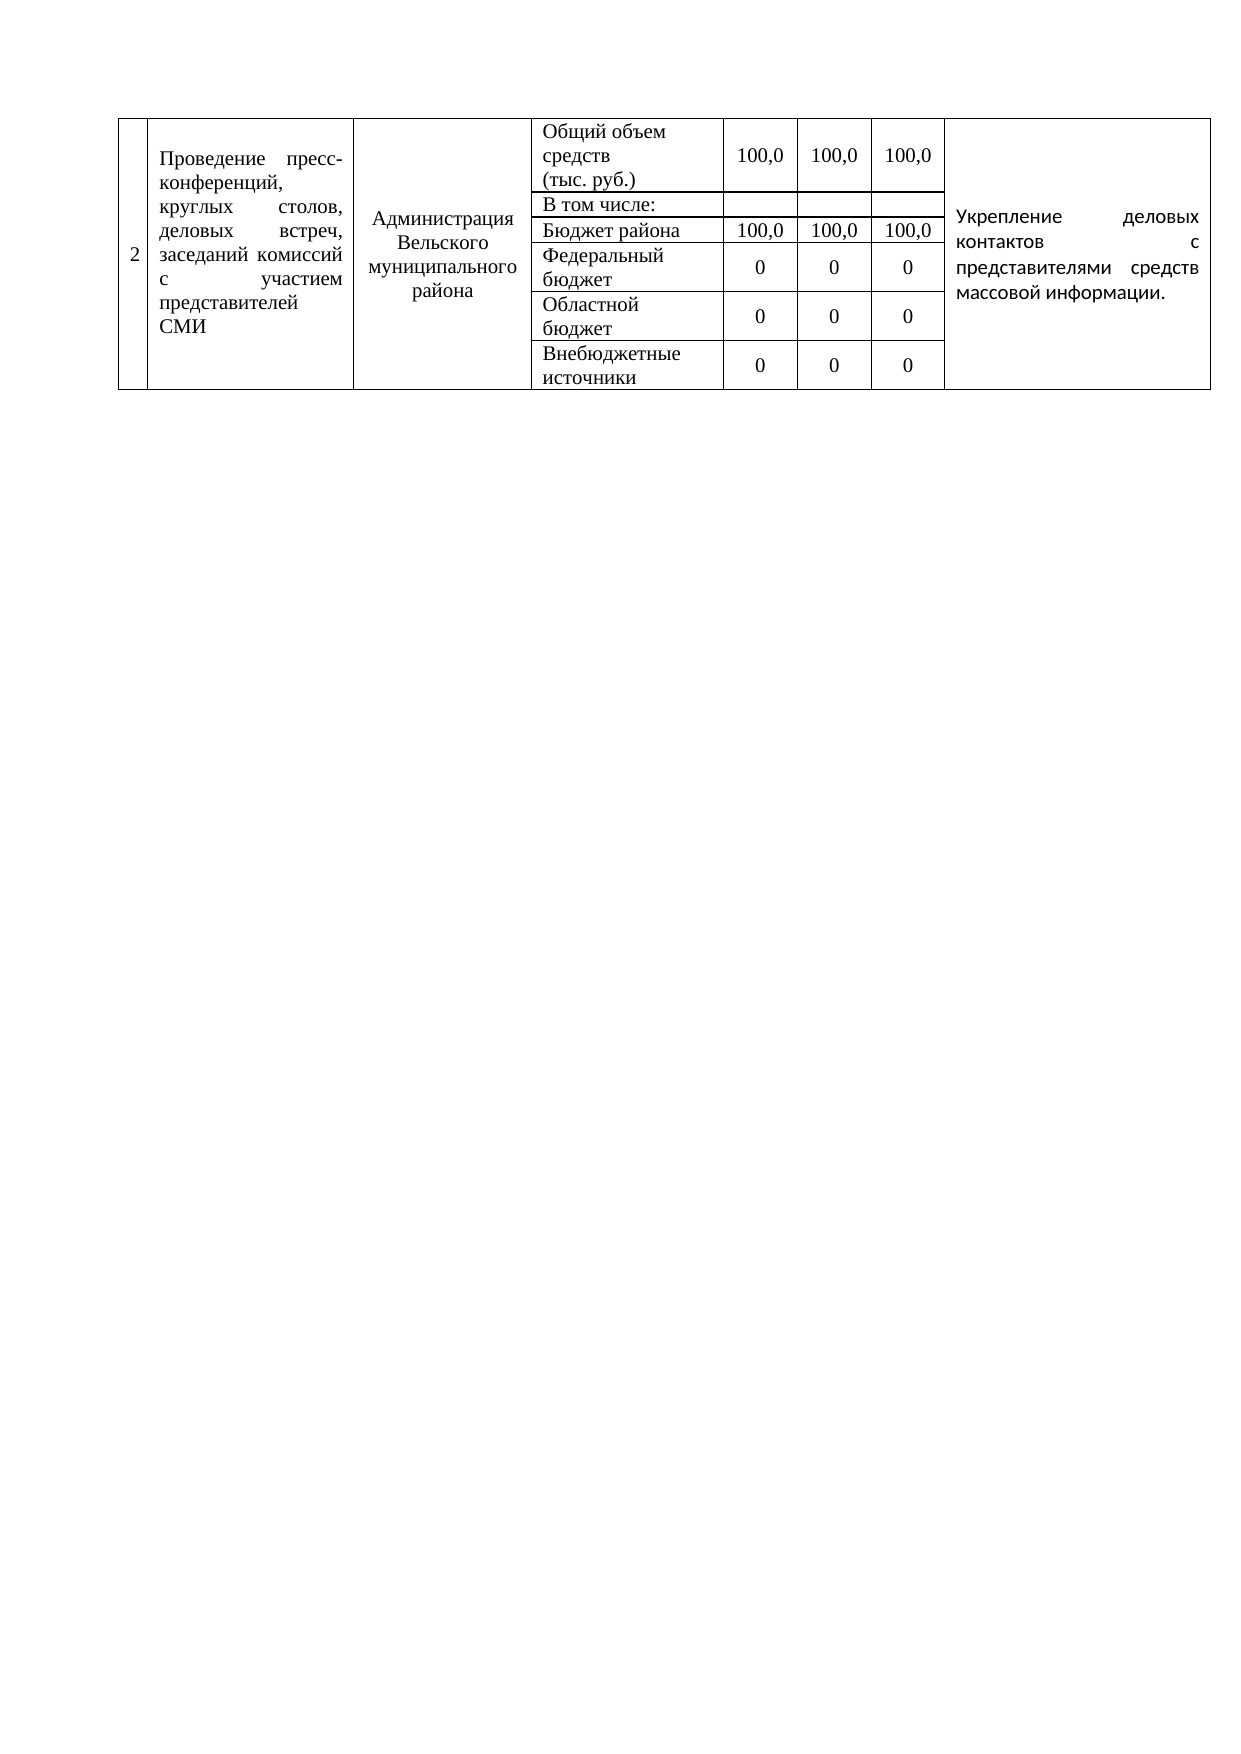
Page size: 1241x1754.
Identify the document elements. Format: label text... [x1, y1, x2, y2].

table_cell 0 [872, 243, 944, 291]
table_cell 100,0 [872, 218, 944, 242]
table_cell [872, 193, 944, 216]
table_cell 100,0 [798, 119, 871, 191]
table_cell 100,0 [724, 119, 797, 191]
table_cell Общий объем средств (тыс. руб.) [532, 119, 723, 191]
table_cell 0 [724, 341, 797, 389]
table_cell 0 [798, 243, 871, 291]
table_cell 100,0 [798, 218, 871, 242]
table_cell [798, 193, 871, 216]
table_cell 100,0 [872, 119, 944, 191]
table_cell 100,0 [724, 218, 797, 242]
table_cell В том числе: [532, 193, 723, 216]
table_cell 0 [872, 292, 944, 340]
table_cell 0 [798, 292, 871, 340]
table_cell 0 [872, 341, 944, 389]
table_cell 0 [724, 292, 797, 340]
table_cell Областной бюджет [532, 292, 723, 340]
table_cell Администрация Вельского муниципального района [354, 119, 531, 389]
table_cell Проведение пресс-конференций, круглых столов, деловых встреч, заседаний комиссий с участием представителей СМИ [148, 119, 353, 389]
table_cell 0 [798, 341, 871, 389]
table_cell Укрепление деловых контактов с представителями средств массовой информации. [945, 119, 1210, 389]
table_cell 0 [724, 243, 797, 291]
table_cell Федеральный бюджет [532, 243, 723, 291]
table_cell Бюджет района [532, 218, 723, 242]
table_cell 2 [119, 119, 147, 389]
table_cell [724, 193, 797, 216]
table_cell Внебюджетные источники [532, 341, 723, 389]
